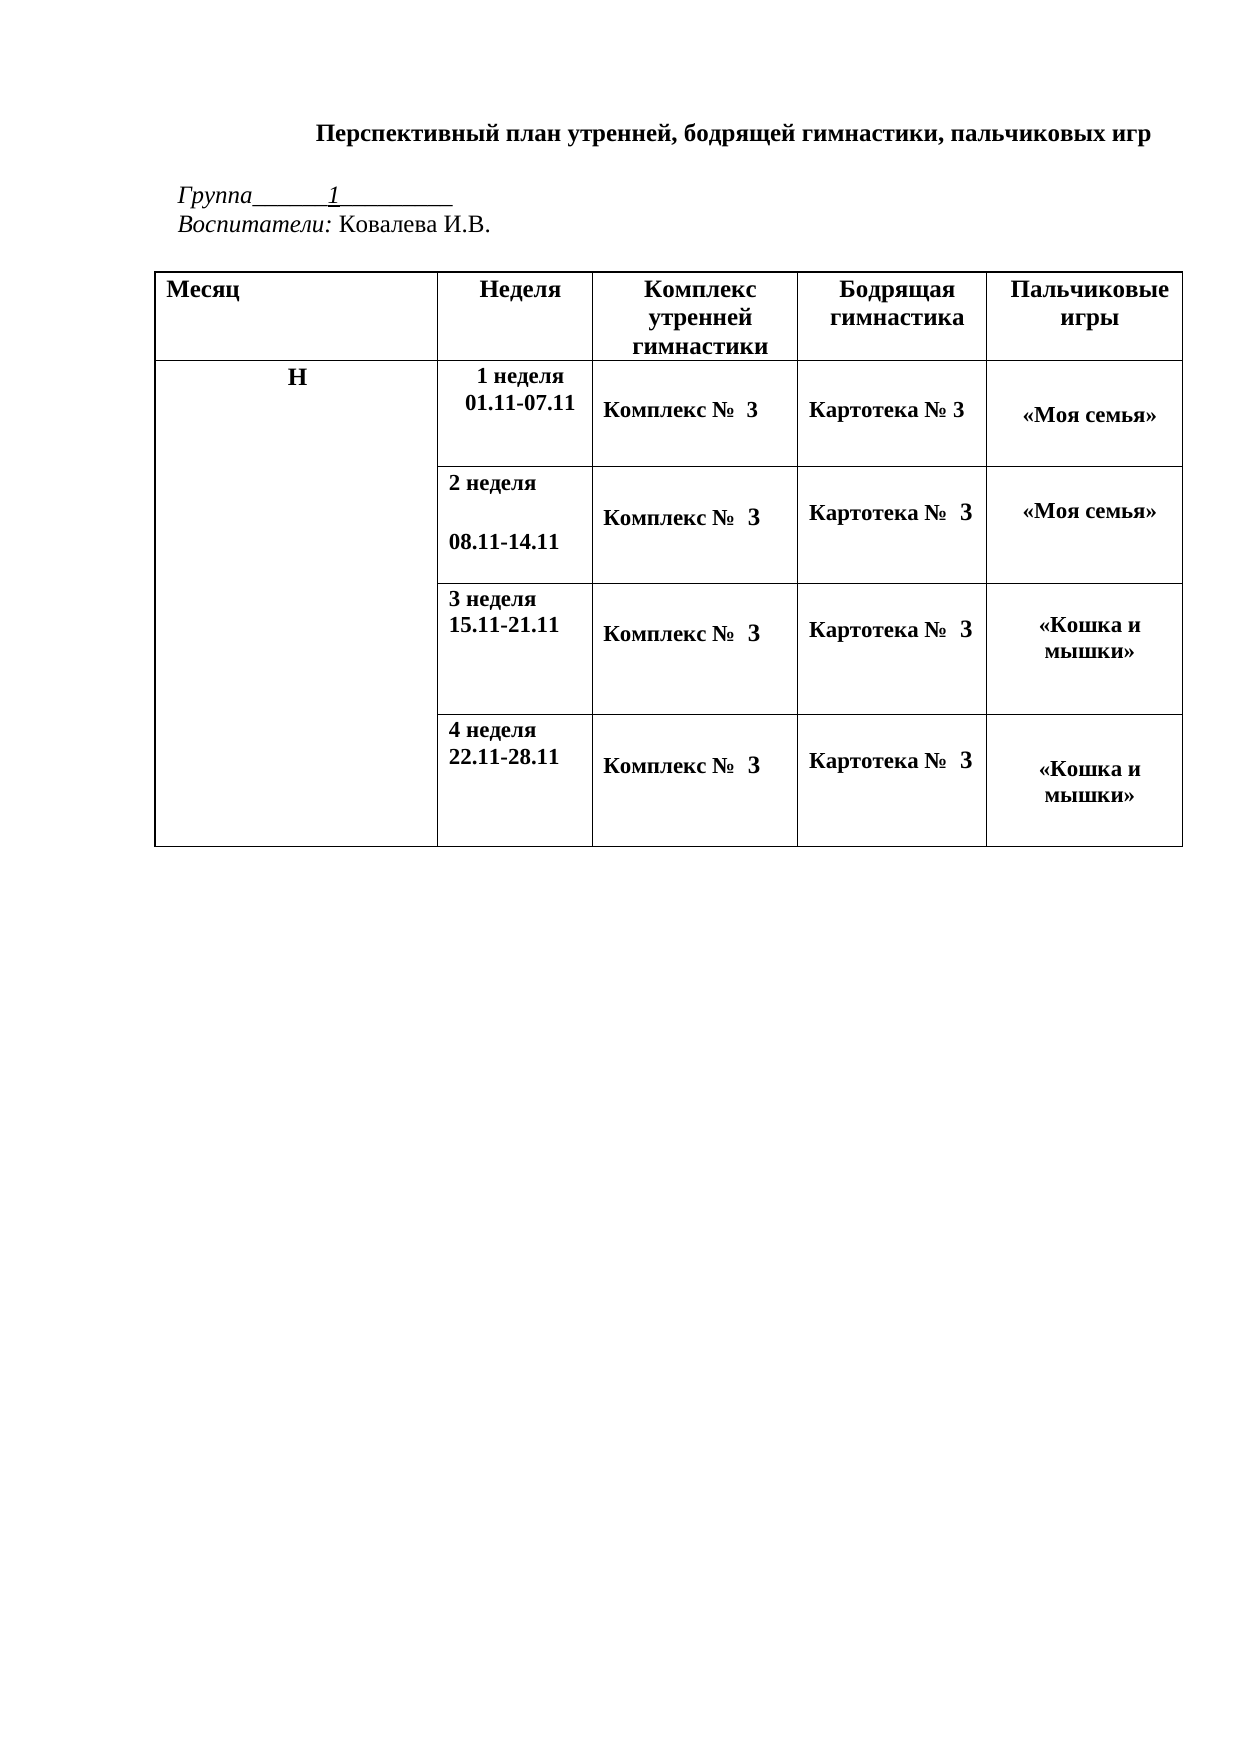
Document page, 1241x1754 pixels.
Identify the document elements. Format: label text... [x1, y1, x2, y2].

table_cell Комплекс № 3 [593, 715, 797, 846]
table_cell Картотека № 3 [798, 715, 986, 846]
table_cell Картотека № 3 [798, 584, 986, 714]
table_cell 3 неделя 15.11-21.11 [438, 584, 592, 714]
table_cell Комплекс № 3 [593, 361, 797, 466]
table_cell «Кошка и мышки» [987, 715, 1182, 846]
table_cell 4 неделя 22.11-28.11 [438, 715, 592, 846]
table_header Месяц [156, 273, 437, 360]
table_header Пальчиковые игры [987, 273, 1182, 360]
text Перспективный план утренней, бодрящей гимнастики, пальчиковых игр [177, 118, 1152, 147]
table_header Комплекс утренней гимнастики [593, 273, 797, 360]
table_header Неделя [438, 273, 592, 360]
table_cell Картотека № 3 [798, 361, 986, 466]
table_cell Комплекс № 3 [593, 467, 797, 583]
table_cell Картотека № 3 [798, 467, 986, 583]
text Группа______1_________ [177, 180, 1152, 209]
table_cell [156, 361, 437, 846]
table_cell Комплекс № 3 [593, 584, 797, 714]
table_cell «Моя семья» [987, 361, 1182, 466]
table_cell 2 неделя 08.11-14.11 [438, 467, 592, 583]
table_header Бодрящая гимнастика [798, 273, 986, 360]
table_cell «Моя семья» [987, 467, 1182, 583]
table_cell 1 неделя 01.11-07.11 [438, 361, 592, 466]
text Воспитатели: Ковалева И.В. [177, 209, 1152, 238]
table_cell «Кошка и мышки» [987, 584, 1182, 714]
